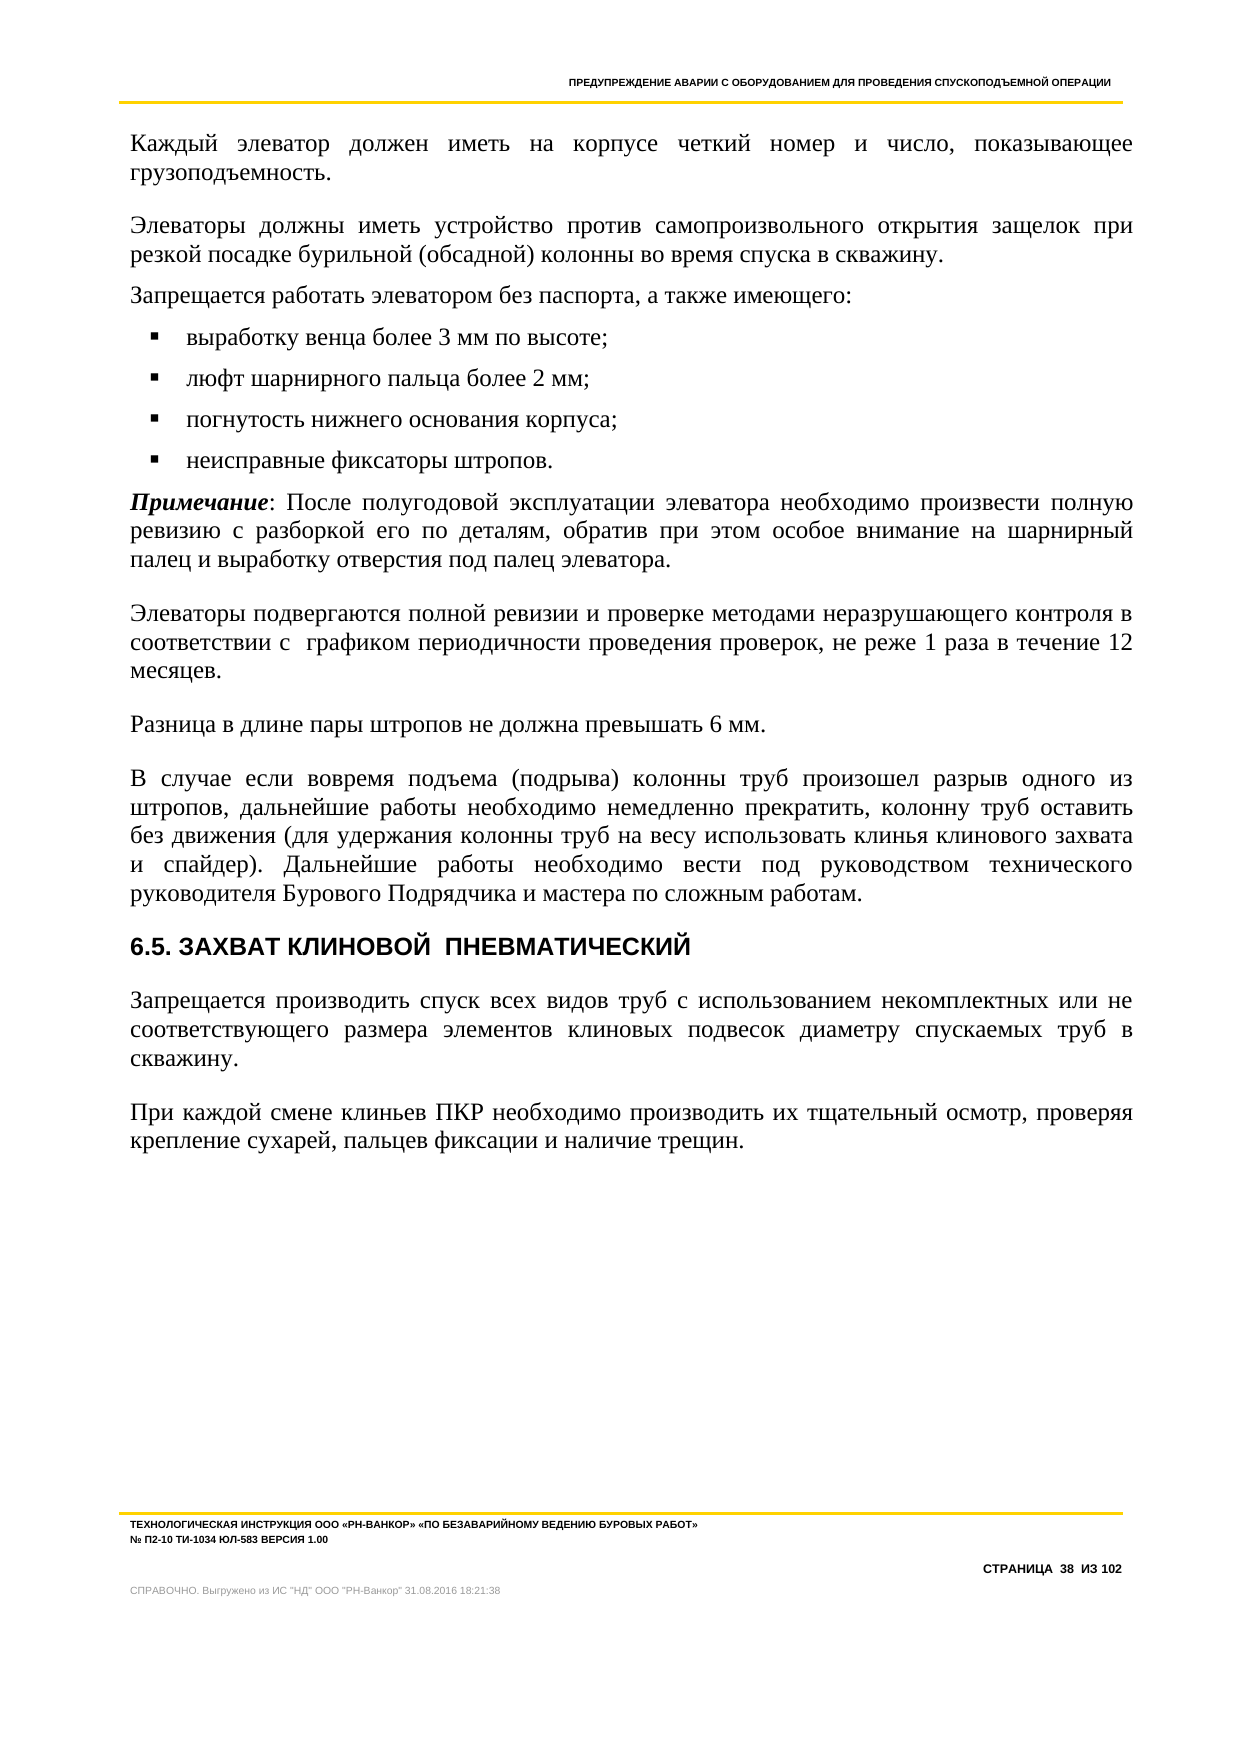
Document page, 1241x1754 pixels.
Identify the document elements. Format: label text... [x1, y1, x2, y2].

text Запрещается работать элеватором без паспорта, а также имеющего: [130, 280, 1134, 309]
text Элеваторы подвергаются полной ревизии и проверке методами неразрушающего контроля в соответствии с графиком периодичности проведения проверок, не реже 1 раза в течение 12 месяцев. [130, 598, 1134, 684]
list погнутость нижнего основания корпуса; [149, 404, 1134, 433]
text Примечание: После полугодовой эксплуатации элеватора необходимо произвести полную ревизию с разборкой его по деталям, обратив при этом особое внимание на шарнирный палец и выработку отверстия под палец элеватора. [130, 487, 1134, 573]
list неисправные фиксаторы штропов. [149, 445, 1134, 474]
text При каждой смене клиньев ПКР необходимо производить их тщательный осмотр, проверяя крепление сухарей, пальцев фиксации и наличие трещин. [130, 1097, 1134, 1154]
list люфт шарнирного пальца более 2 мм; [149, 363, 1134, 392]
subtitle 6.5. ЗАХВАТ КЛИНОВОЙ ПНЕВМАТИЧЕСКИЙ [130, 932, 1134, 960]
text Элеваторы должны иметь устройство против самопроизвольного открытия защелок при резкой посадке бурильной (обсадной) колонны во время спуска в скважину. [130, 210, 1134, 268]
list выработку венца более 3 мм по высоте; [149, 322, 1134, 350]
text Запрещается производить спуск всех видов труб с использованием некомплектных или не соответствующего размера элементов клиновых подвесок диаметру спускаемых труб в скважину. [130, 985, 1134, 1072]
text Каждый элеватор должен иметь на корпусе четкий номер и число, показывающее грузоподъемность. [130, 128, 1134, 185]
text Разница в длине пары штропов не должна превышать 6 мм. [130, 709, 1134, 738]
text В случае если вовремя подъема (подрыва) колонны труб произошел разрыв одного из штропов, дальнейшие работы необходимо немедленно прекратить, колонну труб оставить без движения (для удержания колонны труб на весу использовать клинья клинового захвата и спайдер). Дальнейшие работы необходимо вести под руководством технического руководителя Бурового Подрядчика и мастера по сложным работам. [130, 763, 1134, 907]
